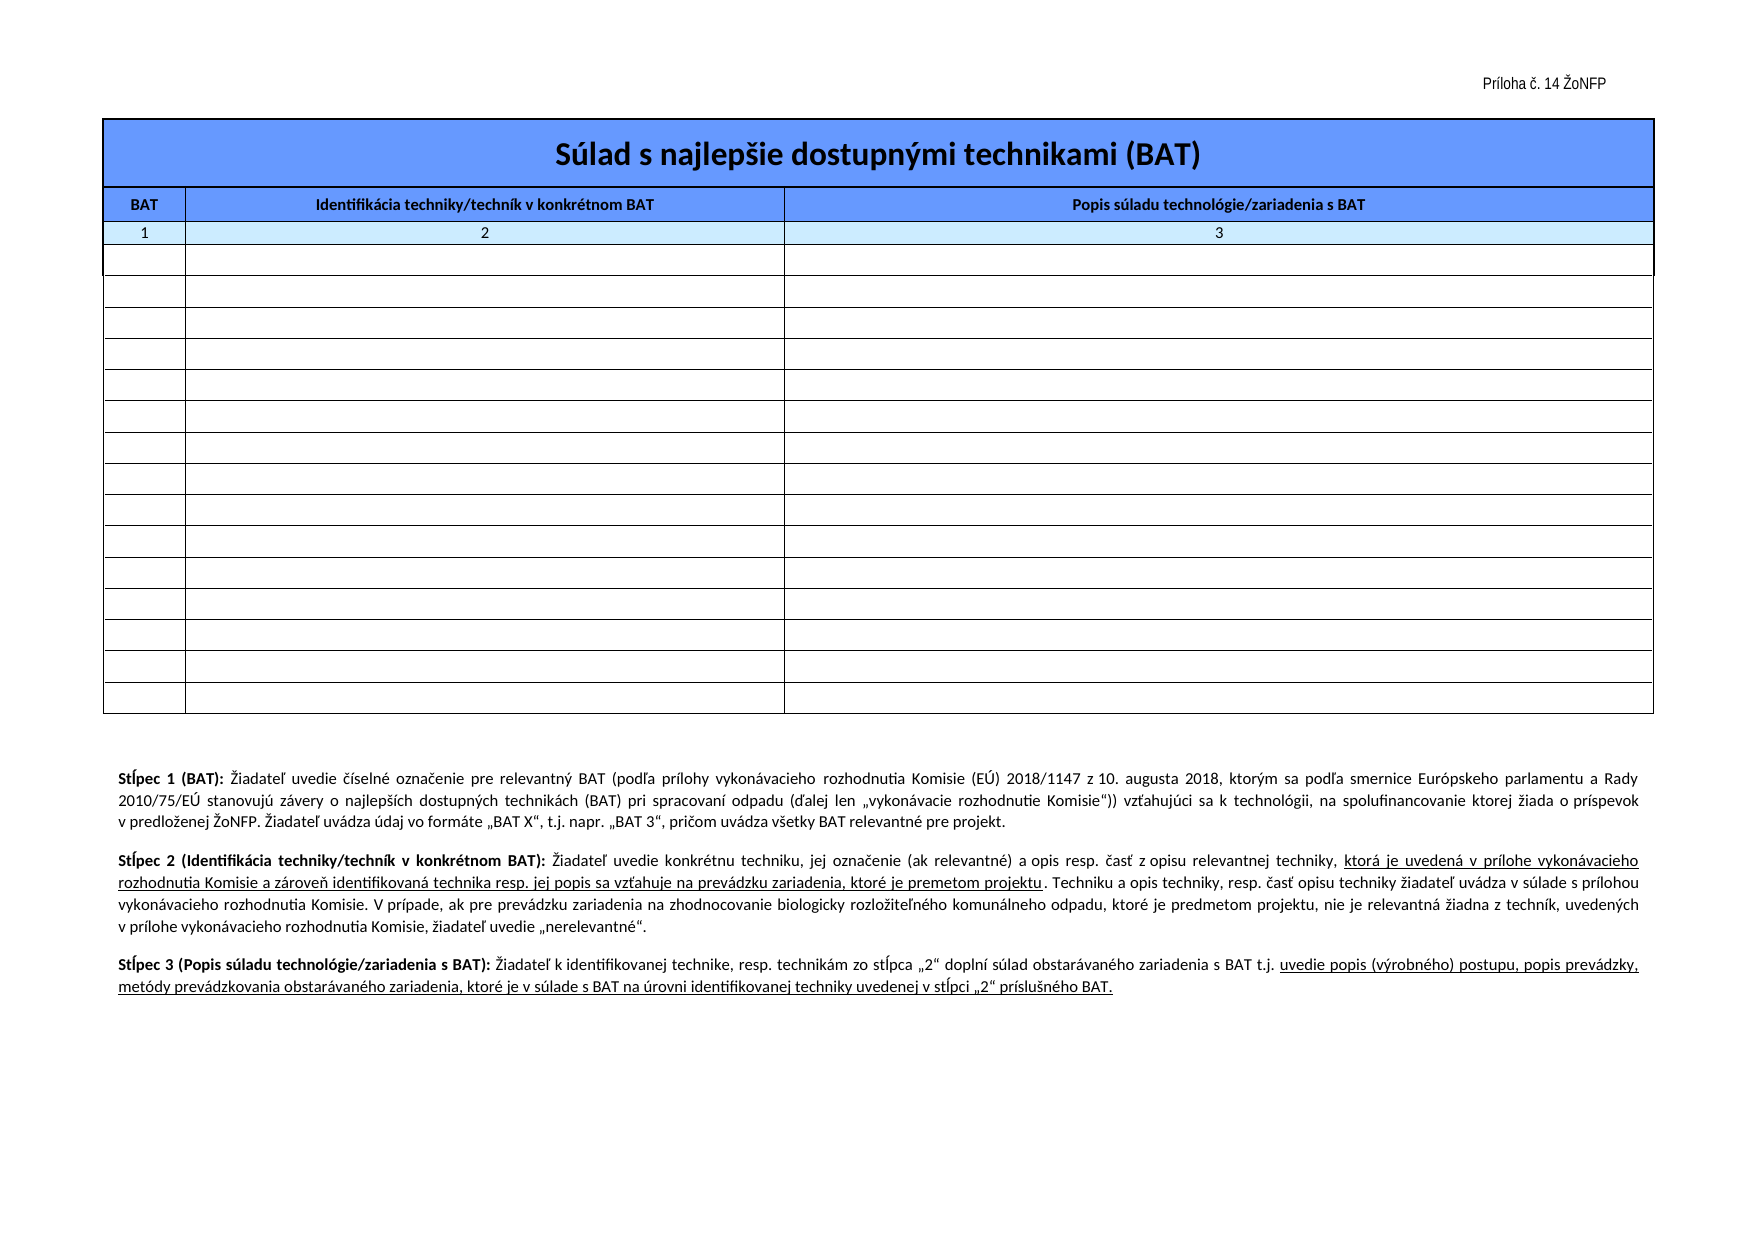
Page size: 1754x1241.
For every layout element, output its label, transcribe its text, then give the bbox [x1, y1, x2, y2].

table_cell [104, 495, 185, 525]
table_cell [186, 464, 784, 494]
table_cell Identifikácia techniky/techník v konkrétnom BAT [186, 188, 784, 221]
table_cell [104, 651, 185, 682]
table_cell [186, 370, 784, 400]
table_cell [785, 588, 1653, 619]
table_cell [186, 433, 784, 463]
table_cell [785, 307, 1653, 338]
table_cell [104, 276, 185, 307]
table_header Súlad s najlepšie dostupnými technikami (BAT) [104, 120, 1653, 186]
table_cell [785, 650, 1653, 682]
table_cell [186, 308, 784, 338]
table_cell [785, 494, 1653, 525]
table_cell [104, 526, 185, 557]
table_cell [186, 651, 784, 682]
table_cell [104, 464, 185, 494]
table_cell [785, 525, 1653, 557]
table_cell [186, 683, 784, 713]
table_cell [785, 338, 1653, 369]
table_cell [785, 245, 1653, 275]
table_cell [785, 275, 1653, 307]
table_cell [186, 589, 784, 619]
table_cell [785, 369, 1653, 400]
table_cell [104, 308, 185, 338]
table_cell [785, 557, 1653, 588]
table_cell [785, 682, 1653, 713]
table_cell 1 [104, 222, 185, 244]
table_cell [104, 433, 185, 463]
table_cell Popis súladu technológie/zariadenia s BAT [785, 188, 1653, 221]
table_cell [186, 620, 784, 650]
table_cell [186, 495, 784, 525]
table_cell [104, 558, 185, 588]
table_cell [785, 400, 1653, 432]
table_cell [785, 432, 1653, 463]
text Stĺpec 1 (BAT): Žiadateľ uvedie číselné označenie pre relevantný BAT (podľa prílohy vykonávacieho rozhodnutia Komisie (EÚ) 2018/1147 z 10. augusta 2018, ktorým sa podľa smernice Európskeho parlamentu a Rady 2010/75/EÚ stanovujú závery o najlepších dostupných technikách (BAT) pri spracovaní odpadu (ďalej len „vykonávacie rozhodnutie Komisie“)) vzťahujúci sa k technológii, na spolufinancovanie ktorej žiada o príspevok v predloženej ŽoNFP. Žiadateľ uvádza údaj vo formáte „BAT X“, t.j. napr. „BAT 3“, pričom uvádza všetky BAT relevantné pre projekt. [118, 768, 1639, 832]
table_cell [186, 245, 784, 275]
table_cell [186, 339, 784, 369]
table_cell [104, 339, 185, 369]
table_cell [186, 526, 784, 557]
table_cell [104, 589, 185, 619]
table_cell [186, 276, 784, 307]
table_cell [104, 245, 185, 275]
table_cell [186, 558, 784, 588]
table_cell 3 [785, 222, 1653, 244]
table_cell [104, 401, 185, 432]
table_cell [104, 683, 185, 713]
table_cell [104, 620, 185, 650]
table_cell BAT [104, 188, 185, 221]
table_cell [104, 370, 185, 400]
table_cell 2 [186, 222, 784, 244]
text Stĺpec 2 (Identifikácia techniky/techník v konkrétnom BAT): Žiadateľ uvedie konkrétnu techniku, jej označenie (ak relevantné) a opis resp. časť z opisu relevantnej techniky, ktorá je uvedená v prílohe vykonávacieho rozhodnutia Komisie a zároveň identifikovaná technika resp. jej popis sa vzťahuje na prevádzku zariadenia, ktoré je premetom projektu. Techniku a opis techniky, resp. časť opisu techniky žiadateľ uvádza v súlade s prílohou vykonávacieho rozhodnutia Komisie. V prípade, ak pre prevádzku zariadenia na zhodnocovanie biologicky rozložiteľného komunálneho odpadu, ktoré je predmetom projektu, nie je relevantná žiadna z techník, uvedených v prílohe vykonávacieho rozhodnutia Komisie, žiadateľ uvedie „nerelevantné“. [118, 850, 1639, 936]
table_cell [186, 401, 784, 432]
table_cell [785, 463, 1653, 494]
table_cell [785, 619, 1653, 650]
text Stĺpec 3 (Popis súladu technológie/zariadenia s BAT): Žiadateľ k identifikovanej technike, resp. technikám zo stĺpca „2“ doplní súlad obstarávaného zariadenia s BAT t.j. uvedie popis (výrobného) postupu, popis prevádzky, metódy prevádzkovania obstarávaného zariadenia, ktoré je v súlade s BAT na úrovni identifikovanej techniky uvedenej v stĺpci „2“ príslušného BAT. [118, 954, 1639, 997]
